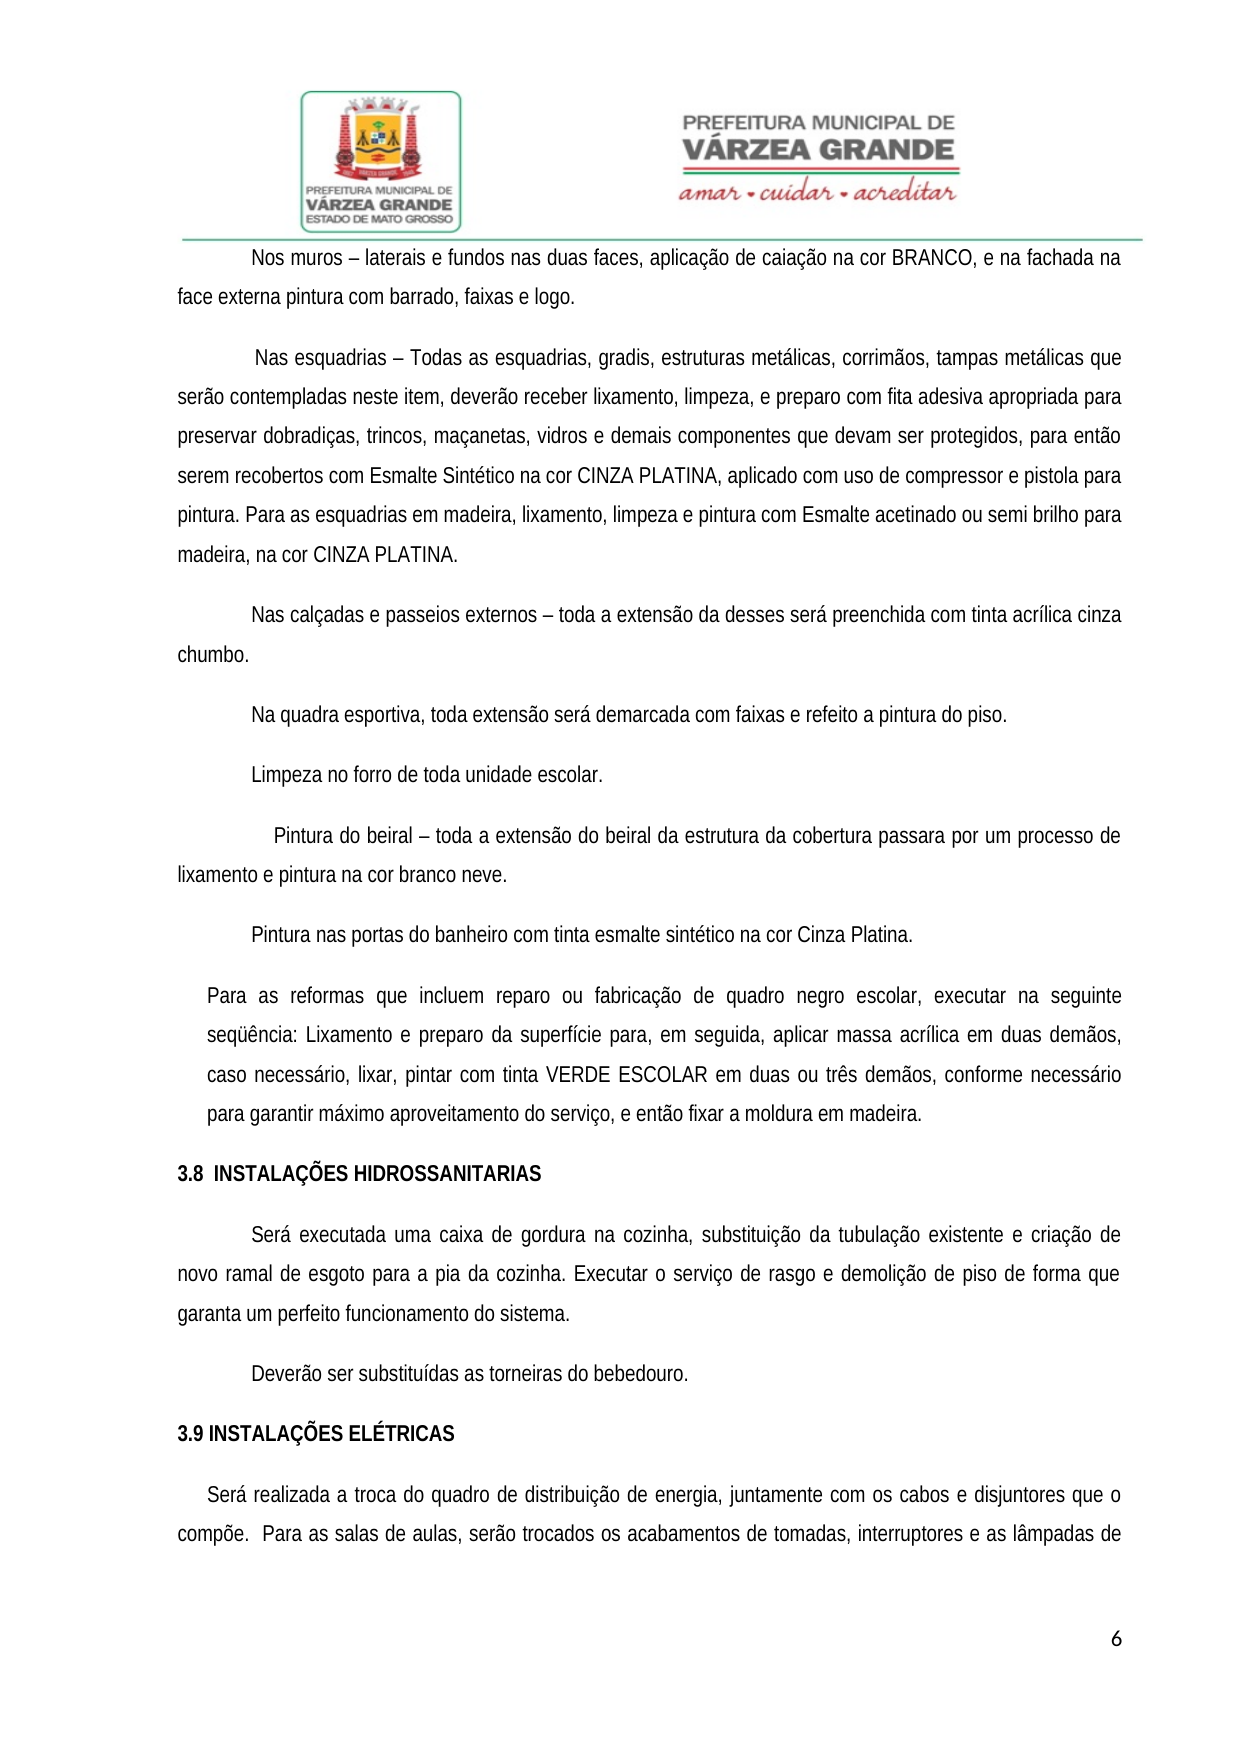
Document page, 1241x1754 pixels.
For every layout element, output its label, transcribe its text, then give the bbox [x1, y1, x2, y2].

text 3.9 INSTALAÇÕES ELÉTRICAS [177, 1420, 1122, 1447]
text Pintura do beiral – toda a extensão do beiral da estrutura da cobertura passara por um processo de lixamento e pintura na cor branco neve. [177, 822, 1122, 887]
text Será executada uma caixa de gordura na cozinha, substituição da tubulação existente e criação de novo ramal de esgoto para a pia da cozinha. Executar o serviço de rasgo e demolição de piso de forma que garanta um perfeito funcionamento do sistema. [177, 1221, 1122, 1326]
text Pintura nas portas do banheiro com tinta esmalte sintético na cor Cinza Platina. [177, 921, 1122, 948]
text Nas calçadas e passeios externos – toda a extensão da desses será preenchida com tinta acrílica cinza chumbo. [177, 601, 1122, 667]
picture [177, 73, 1147, 244]
text Nas esquadrias – Todas as esquadrias, gradis, estruturas metálicas, corrimãos, tampas metálicas que serão contempladas neste item, deverão receber lixamento, limpeza, e preparo com fita adesiva apropriada para preservar dobradiças, trincos, maçanetas, vidros e demais componentes que devam ser protegidos, para então serem recobertos com Esmalte Sintético na cor CINZA PLATINA, aplicado com uso de compressor e pistola para pintura. Para as esquadrias em madeira, lixamento, limpeza e pintura com Esmalte acetinado ou semi brilho para madeira, na cor CINZA PLATINA. [177, 343, 1122, 567]
text Deverão ser substituídas as torneiras do bebedouro. [177, 1360, 1122, 1386]
text 3.8 INSTALAÇÕES HIDROSSANITARIAS [177, 1160, 1122, 1187]
text Nos muros – laterais e fundos nas duas faces, aplicação de caiação na cor BRANCO, e na fachada na face externa pintura com barrado, faixas e logo. [177, 244, 1122, 309]
text Na quadra esportiva, toda extensão será demarcada com faixas e refeito a pintura do piso. [177, 701, 1122, 727]
text Limpeza no forro de toda unidade escolar. [177, 761, 1122, 788]
text Para as reformas que incluem reparo ou fabricação de quadro negro escolar, executar na seguinte seqüência: Lixamento e preparo da superfície para, em seguida, aplicar massa acrílica em duas demãos, caso necessário, lixar, pintar com tinta VERDE ESCOLAR em duas ou três demãos, conforme necessário para garantir máximo aproveitamento do serviço, e então fixar a moldura em madeira. [207, 982, 1122, 1126]
